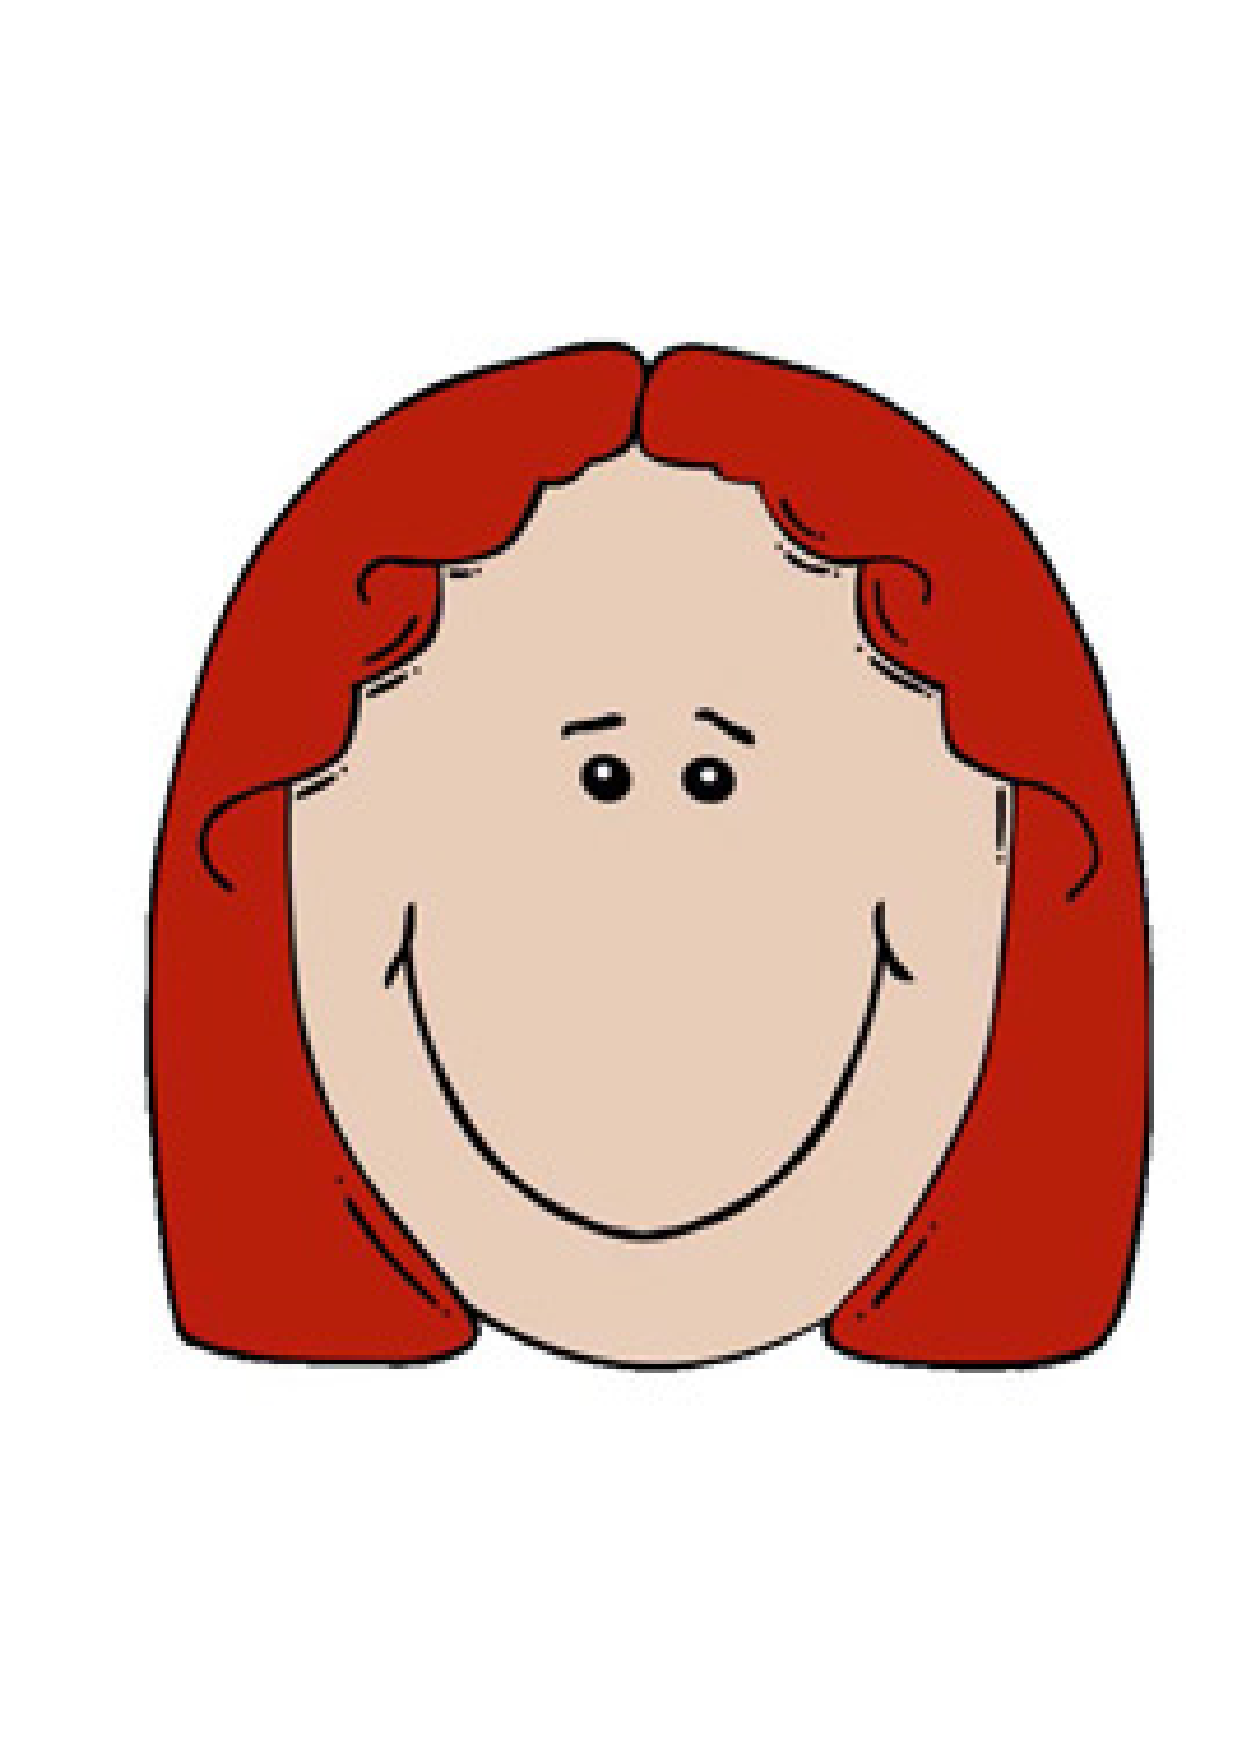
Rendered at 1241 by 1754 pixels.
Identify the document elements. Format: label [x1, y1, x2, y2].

picture [75, 75, 1233, 1679]
